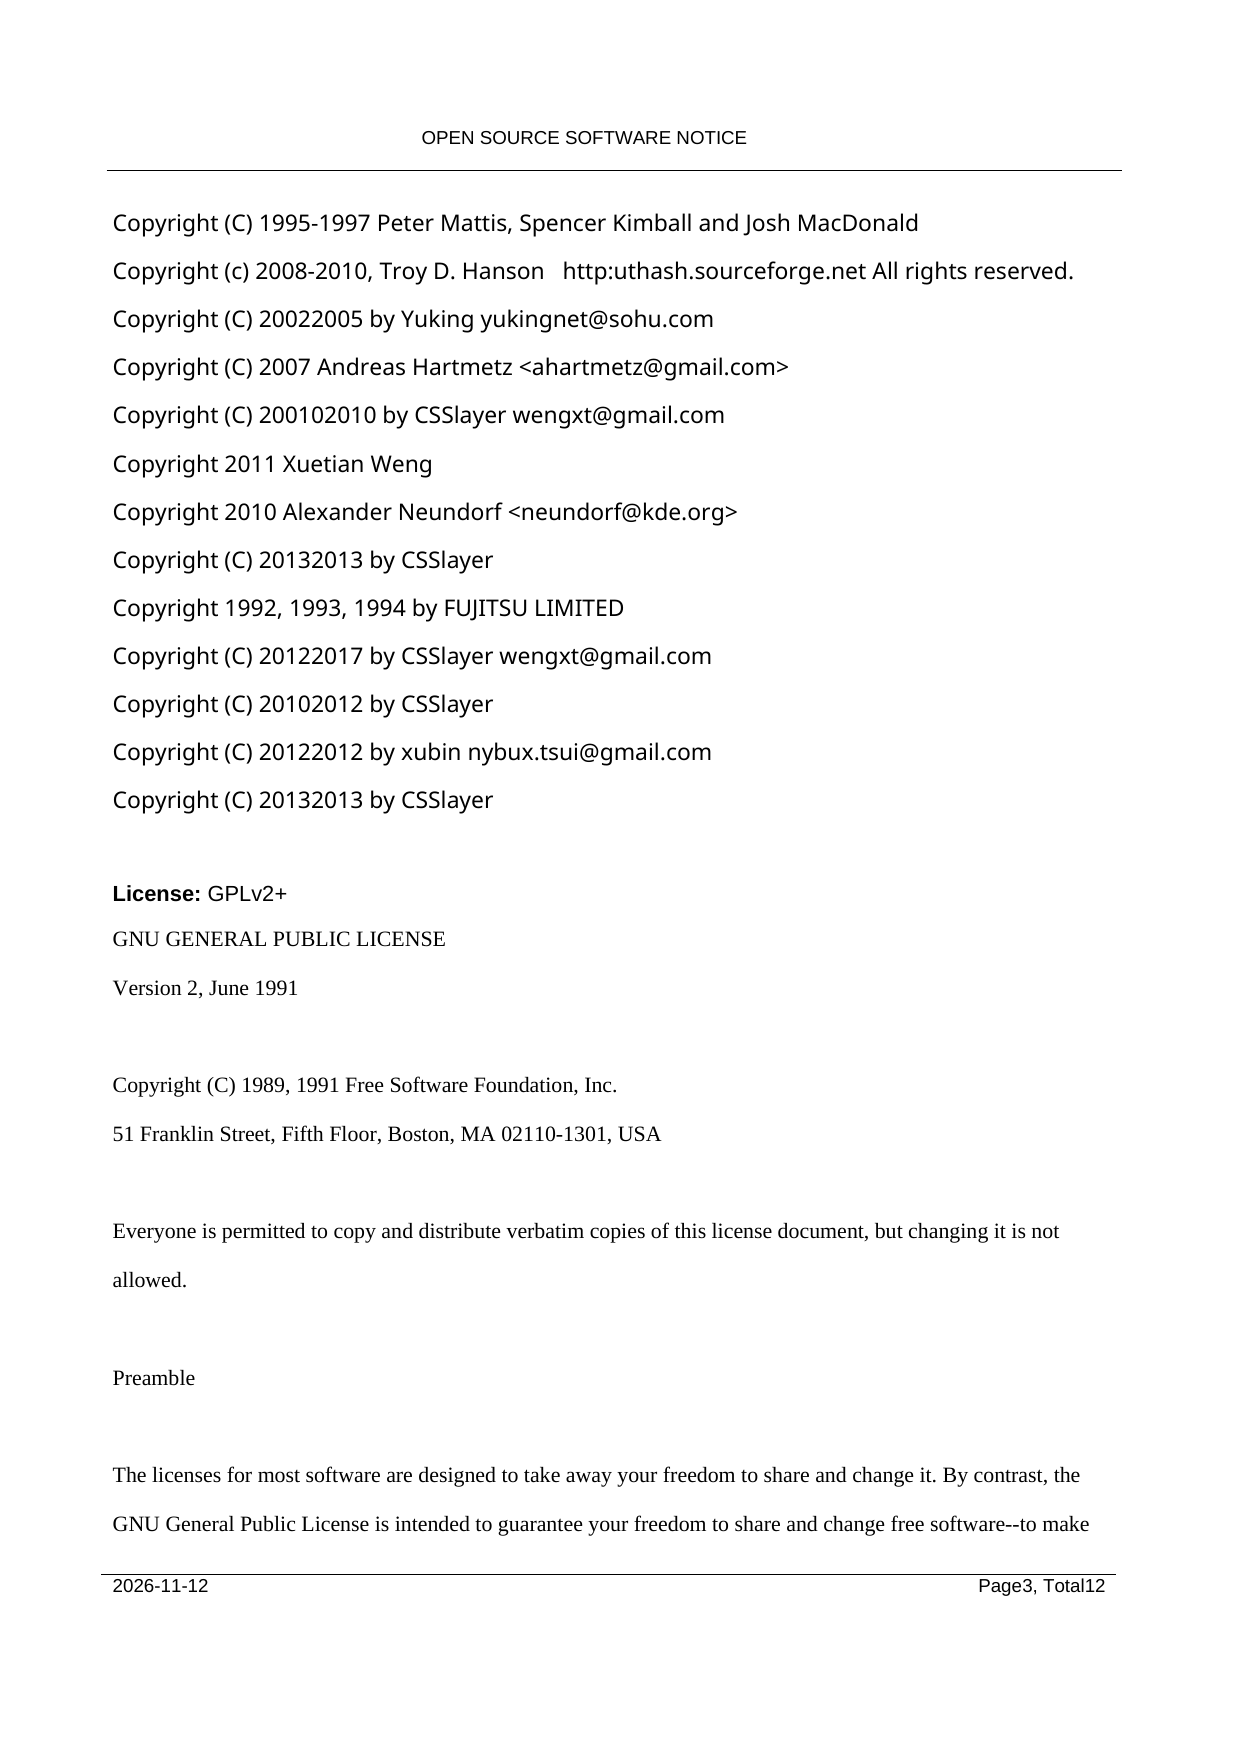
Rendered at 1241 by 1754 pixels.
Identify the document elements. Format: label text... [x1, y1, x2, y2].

text Copyright (C) 200102010 by CSSlayer wengxt@gmail.com [112, 399, 1128, 431]
text Copyright (c) 2008-2010, Troy D. Hanson http:uthash.sourceforge.net All rights reserved. [112, 254, 1128, 287]
text Copyright (C) 20022005 by Yuking yukingnet@sohu.com [112, 303, 1128, 335]
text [112, 922, 1128, 1540]
text Copyright 2010 Alexander Neundorf <neundorf@kde.org> [112, 495, 1128, 528]
text Copyright (C) 2007 Andreas Hartmetz <ahartmetz@gmail.com> [112, 351, 1128, 383]
text Copyright (C) 20132013 by CSSlayer [112, 784, 1128, 816]
text Copyright (C) 20102012 by CSSlayer [112, 688, 1128, 720]
text Copyright 2011 Xuetian Weng [112, 447, 1128, 479]
text Copyright (C) 20132013 by CSSlayer [112, 543, 1128, 576]
text Copyright (C) 20122012 by xubin nybux.tsui@gmail.com [112, 736, 1128, 768]
text Copyright (C) 20122017 by CSSlayer wengxt@gmail.com [112, 639, 1128, 672]
text Copyright (C) 1995-1997 Peter Mattis, Spencer Kimball and Josh MacDonald [112, 206, 1128, 239]
text License: GPLv2+ [112, 877, 1128, 909]
text Copyright 1992, 1993, 1994 by FUJITSU LIMITED [112, 591, 1128, 624]
